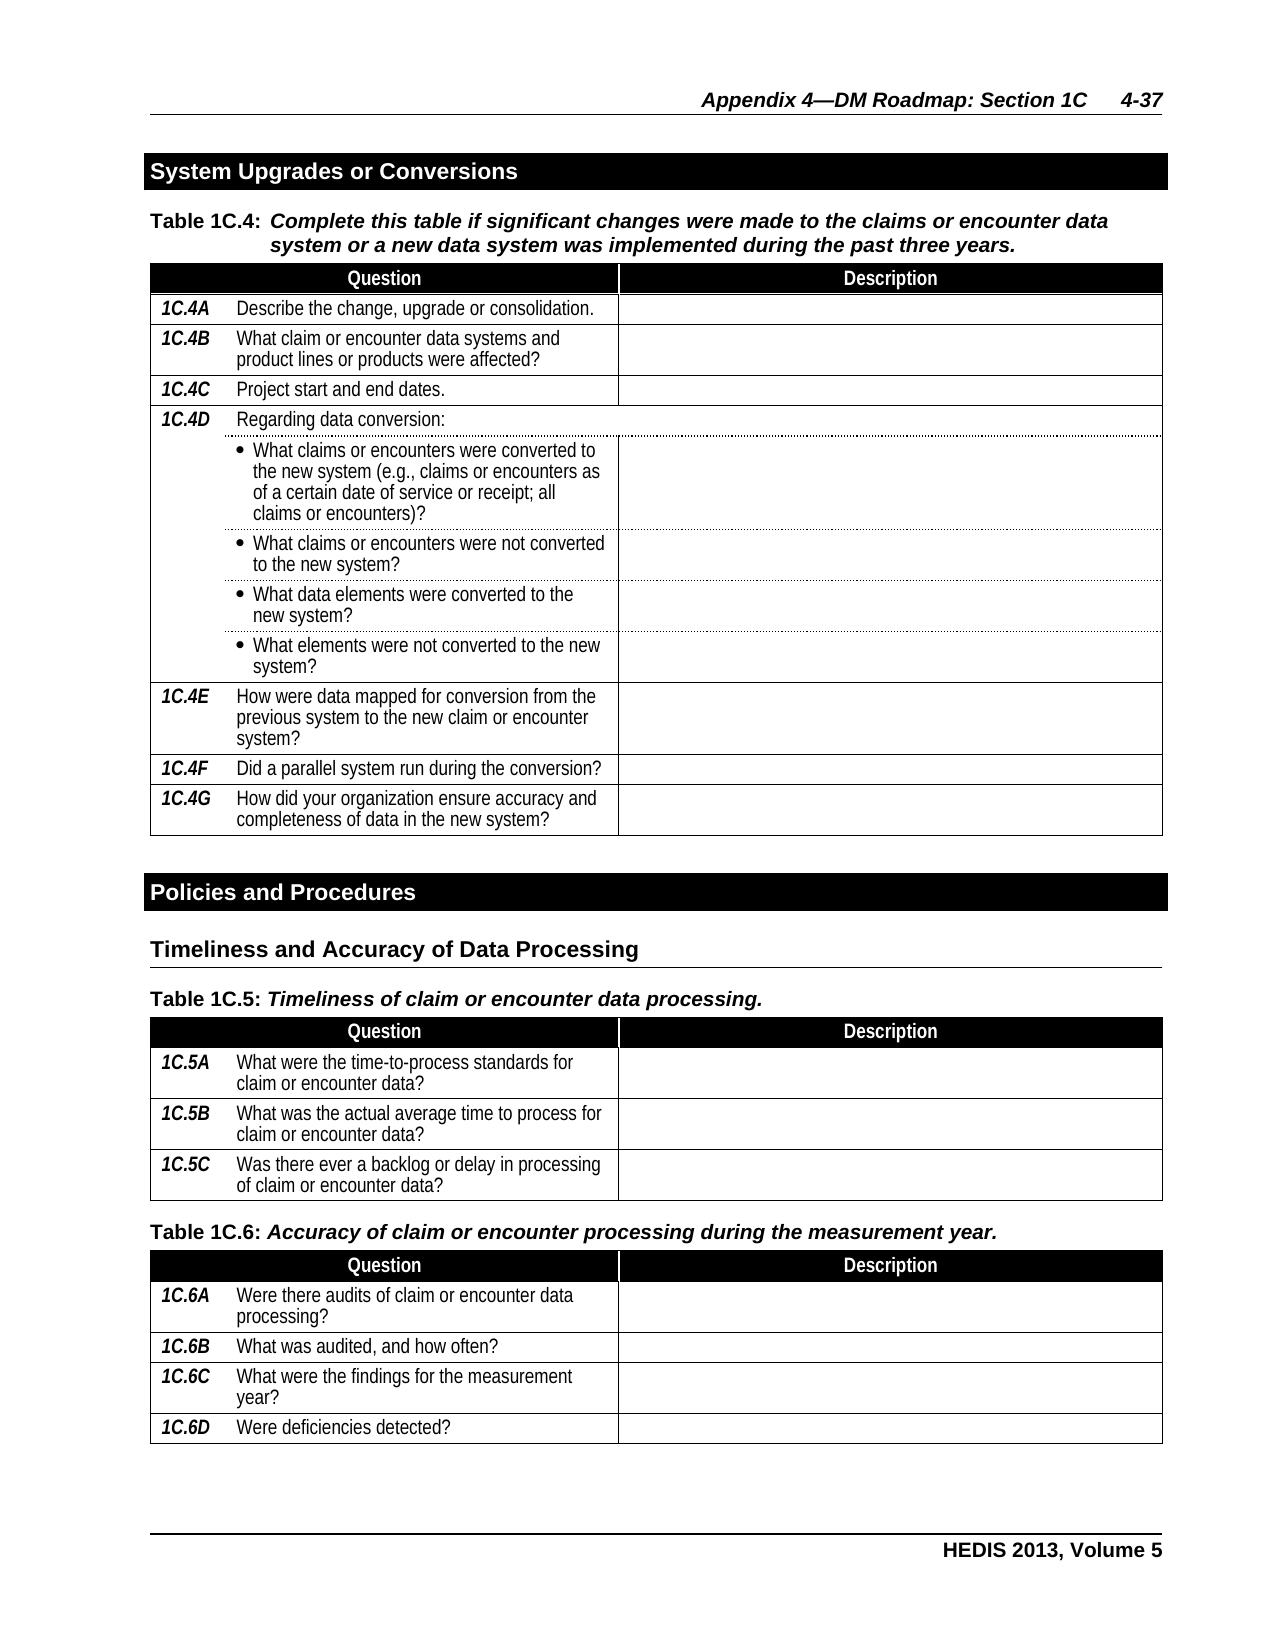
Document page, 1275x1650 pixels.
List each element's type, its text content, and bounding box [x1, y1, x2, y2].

table_cell 1C.6C [151, 1363, 225, 1413]
table_cell What was the actual average time to process for claim or encounter data? [225, 1099, 618, 1149]
table_cell [619, 325, 1162, 375]
table_cell 1C.4E [151, 683, 225, 753]
table_cell 1C.4D [151, 406, 225, 682]
table_cell [619, 435, 1162, 528]
table_cell Was there ever a backlog or delay in processing of claim or encounter data? [225, 1150, 618, 1200]
table_cell Did a parallel system run during the conversion? [225, 755, 618, 784]
table_cell [619, 580, 1162, 631]
table_cell Were deficiencies detected? [225, 1414, 618, 1443]
table_cell [619, 1150, 1162, 1200]
table_header Question [151, 1018, 618, 1047]
table_cell What were the time-to-process standards for claim or encounter data? [225, 1048, 618, 1098]
table_cell 1C.4C [151, 376, 225, 405]
table_cell What was audited, and how often? [225, 1333, 618, 1362]
table_header Description [620, 1018, 1162, 1047]
text Table 1C.4: Complete this table if significant changes were made to the claims or encounter data system or a new data system was implemented during the past three years. [150, 209, 1162, 257]
table_cell What claims or encounters were not converted to the new system? [225, 529, 618, 579]
table_cell [619, 1099, 1162, 1149]
text Policies and Procedures [146, 875, 1167, 909]
table_cell What were the findings for the measurement year? [225, 1363, 618, 1413]
table_cell [619, 631, 1162, 682]
table_cell 1C.4B [151, 325, 225, 375]
text Table 1C.6: Accuracy of claim or encounter processing during the measurement year. [150, 1220, 1162, 1244]
table_cell What claims or encounters were converted to the new system (e.g., claims or encounters as of a certain date of service or receipt; all claims or encounters)? [225, 435, 618, 528]
table_header Description [620, 264, 1162, 293]
table_header Question [151, 264, 618, 293]
table_cell 1C.6D [151, 1414, 225, 1443]
table_cell [619, 529, 1162, 579]
table_cell Project start and end dates. [225, 376, 618, 405]
table_cell Regarding data conversion: [225, 406, 1162, 435]
table_cell 1C.4F [151, 755, 225, 784]
table_cell [619, 1282, 1162, 1332]
table_cell 1C.5C [151, 1150, 225, 1200]
table_cell 1C.6A [151, 1282, 225, 1332]
table_cell How did your organization ensure accuracy and completeness of data in the new system? [225, 785, 618, 835]
table_cell [619, 295, 1162, 324]
table_header Question [151, 1251, 618, 1281]
table_cell Describe the change, upgrade or consolidation. [225, 295, 618, 324]
table_cell What data elements were converted to the new system? [225, 580, 618, 631]
table_header Description [620, 1251, 1162, 1281]
table_cell 1C.4G [151, 785, 225, 835]
table_cell [619, 1363, 1162, 1413]
table_cell What elements were not converted to the new system? [225, 631, 618, 682]
table_cell 1C.5B [151, 1099, 225, 1149]
table_cell [619, 683, 1162, 753]
table_cell [619, 755, 1162, 784]
table_cell [619, 1048, 1162, 1098]
table_cell [619, 785, 1162, 835]
table_cell What claim or encounter data systems and product lines or products were affected? [225, 325, 618, 375]
table_cell [619, 1414, 1162, 1443]
table_cell [619, 1333, 1162, 1362]
text Timeliness and Accuracy of Data Processing [150, 936, 1162, 967]
table_cell How were data mapped for conversion from the previous system to the new claim or encounter system? [225, 683, 618, 753]
table_cell 1C.5A [151, 1048, 225, 1098]
table_cell 1C.4A [151, 295, 225, 324]
table_cell Were there audits of claim or encounter data processing? [225, 1282, 618, 1332]
text System Upgrades or Conversions [146, 154, 1167, 189]
table_cell 1C.6B [151, 1333, 225, 1362]
table_cell [619, 376, 1162, 405]
text Table 1C.5: Timeliness of claim or encounter data processing. [150, 987, 1162, 1011]
